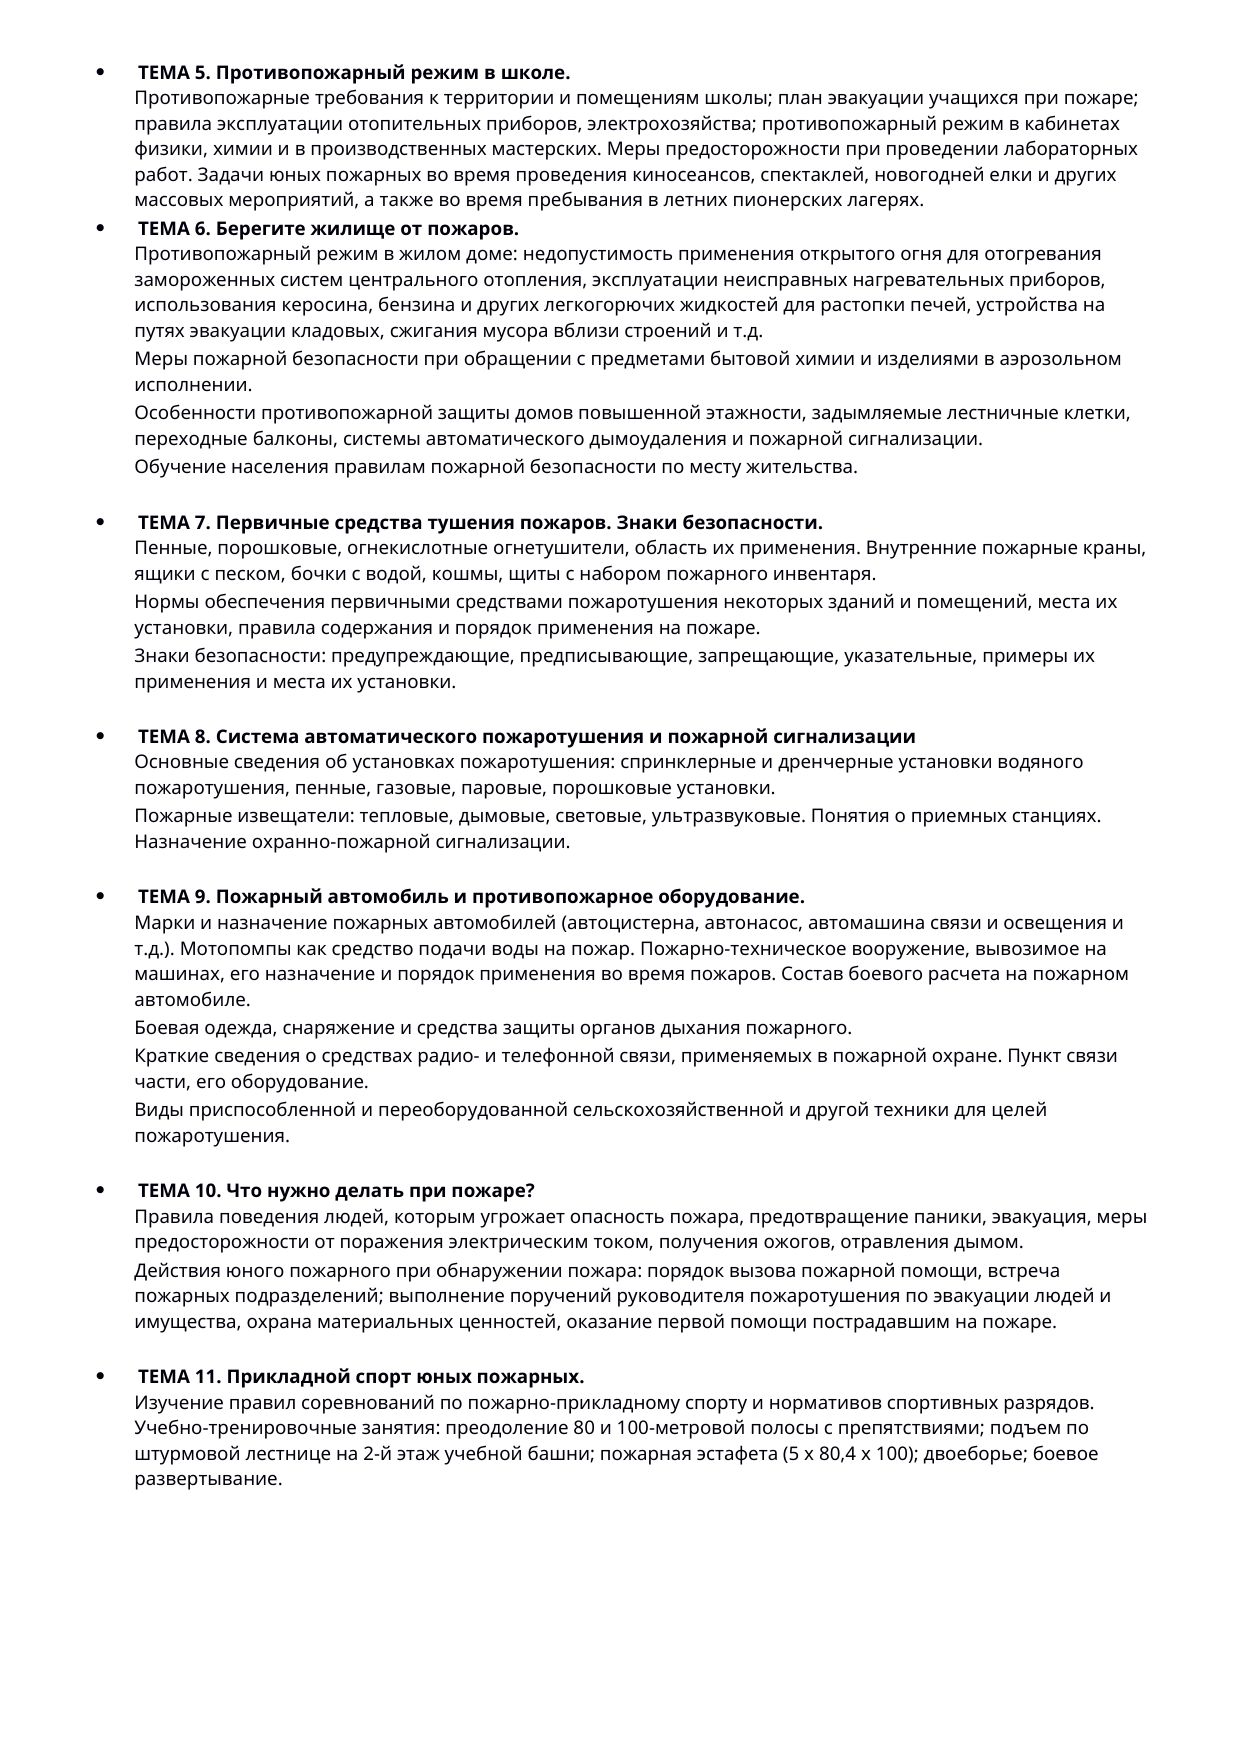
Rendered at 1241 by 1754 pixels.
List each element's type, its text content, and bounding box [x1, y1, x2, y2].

list ТЕМА 8. Система автоматического пожаротушения и пожарной сигнализации Основные сведения об установках пожаротушения: спринклерные и дренчерные установки водяного пожаротушения, пенные, газовые, паровые, порошковые установки. [97, 723, 1155, 800]
text Особенности противопожарной защиты домов повышенной этажности, задымляемые лестничные клетки, переходные балконы, системы автоматического дымоудаления и пожарной сигнализации. [134, 399, 1155, 451]
list ТЕМА 11. Прикладной спорт юных пожарных. Изучение правил соревнований по пожарно-прикладному спорту и нормативов спортивных разрядов. Учебно-тренировочные занятия: преодоление 80 и 100-метровой полосы с препятствиями; подъем по штурмовой лестнице на 2-й этаж учебной башни; пожарная эстафета (5 х 80,4 х 100); двоеборье; боевое развертывание. [97, 1363, 1155, 1491]
text Действия юного пожарного при обнаружении пожара: порядок вызова пожарной помощи, встреча пожарных подразделений; выполнение поручений руководителя пожаротушения по эвакуации людей и имущества, охрана материальных ценностей, оказание первой помощи пострадавшим на пожаре. [134, 1257, 1155, 1334]
text Меры пожарной безопасности при обращении с предметами бытовой химии и изделиями в аэрозольном исполнении. [134, 346, 1155, 397]
text Виды приспособленной и переоборудованной сельскохозяйственной и другой техники для целей пожаротушения. [134, 1097, 1155, 1148]
list ТЕМА 9. Пожарный автомобиль и противопожарное оборудование. Марки и назначение пожарных автомобилей (автоцистерна, автонасос, автомашина связи и освещения и т.д.). Мотопомпы как средство подачи воды на пожар. Пожарно-техническое вооружение, вывозимое на машинах, его назначение и порядок применения во время пожаров. Состав боевого расчета на пожарном автомобиле. [97, 884, 1155, 1011]
text Знаки безопасности: предупреждающие, предписывающие, запрещающие, указательные, примеры их применения и места их установки. [134, 642, 1155, 693]
text Пожарные извещатели: тепловые, дымовые, световые, ультразвуковые. Понятия о приемных станциях. Назначение охранно-пожарной сигнализации. [134, 803, 1155, 854]
list ТЕМА 6. Берегите жилище от пожаров. Противопожарный режим в жилом доме: недопустимость применения открытого огня для отогревания замороженных систем центрального отопления, эксплуатации неисправных нагревательных приборов, использования керосина, бензина и других легкогорючих жидкостей для растопки печей, устройства на путях эвакуации кладовых, сжигания мусора вблизи строений и т.д. [97, 215, 1155, 343]
text Обучение населения правилам пожарной безопасности по месту жительства. [134, 453, 1155, 479]
list ТЕМА 5. Противопожарный режим в школе. Противопожарные требования к территории и помещениям школы; план эвакуации учащихся при пожаре; правила эксплуатации отопительных приборов, электрохозяйства; противопожарный режим в кабинетах физики, химии и в производственных мастерских. Меры предосторожности при проведении лабораторных работ. Задачи юных пожарных во время проведения киносеансов, спектаклей, новогодней елки и других массовых мероприятий, а также во время пребывания в летних пионерских лагерях. [97, 59, 1155, 212]
text Нормы обеспечения первичными средствами пожаротушения некоторых зданий и помещений, места их установки, правила содержания и порядок применения на пожаре. [134, 588, 1155, 639]
text Краткие сведения о средствах радио- и телефонной связи, применяемых в пожарной охране. Пункт связи части, его оборудование. [134, 1043, 1155, 1094]
list ТЕМА 10. Что нужно делать при пожаре? Правила поведения людей, которым угрожает опасность пожара, предотвращение паники, эвакуация, меры предосторожности от поражения электрическим током, получения ожогов, отравления дымом. [97, 1178, 1155, 1254]
list ТЕМА 7. Первичные средства тушения пожаров. Знаки безопасности. Пенные, порошковые, огнекислотные огнетушители, область их применения. Внутренние пожарные краны, ящики с песком, бочки с водой, кошмы, щиты с набором пожарного инвентаря. [97, 509, 1155, 586]
text Боевая одежда, снаряжение и средства защиты органов дыхания пожарного. [134, 1014, 1155, 1040]
